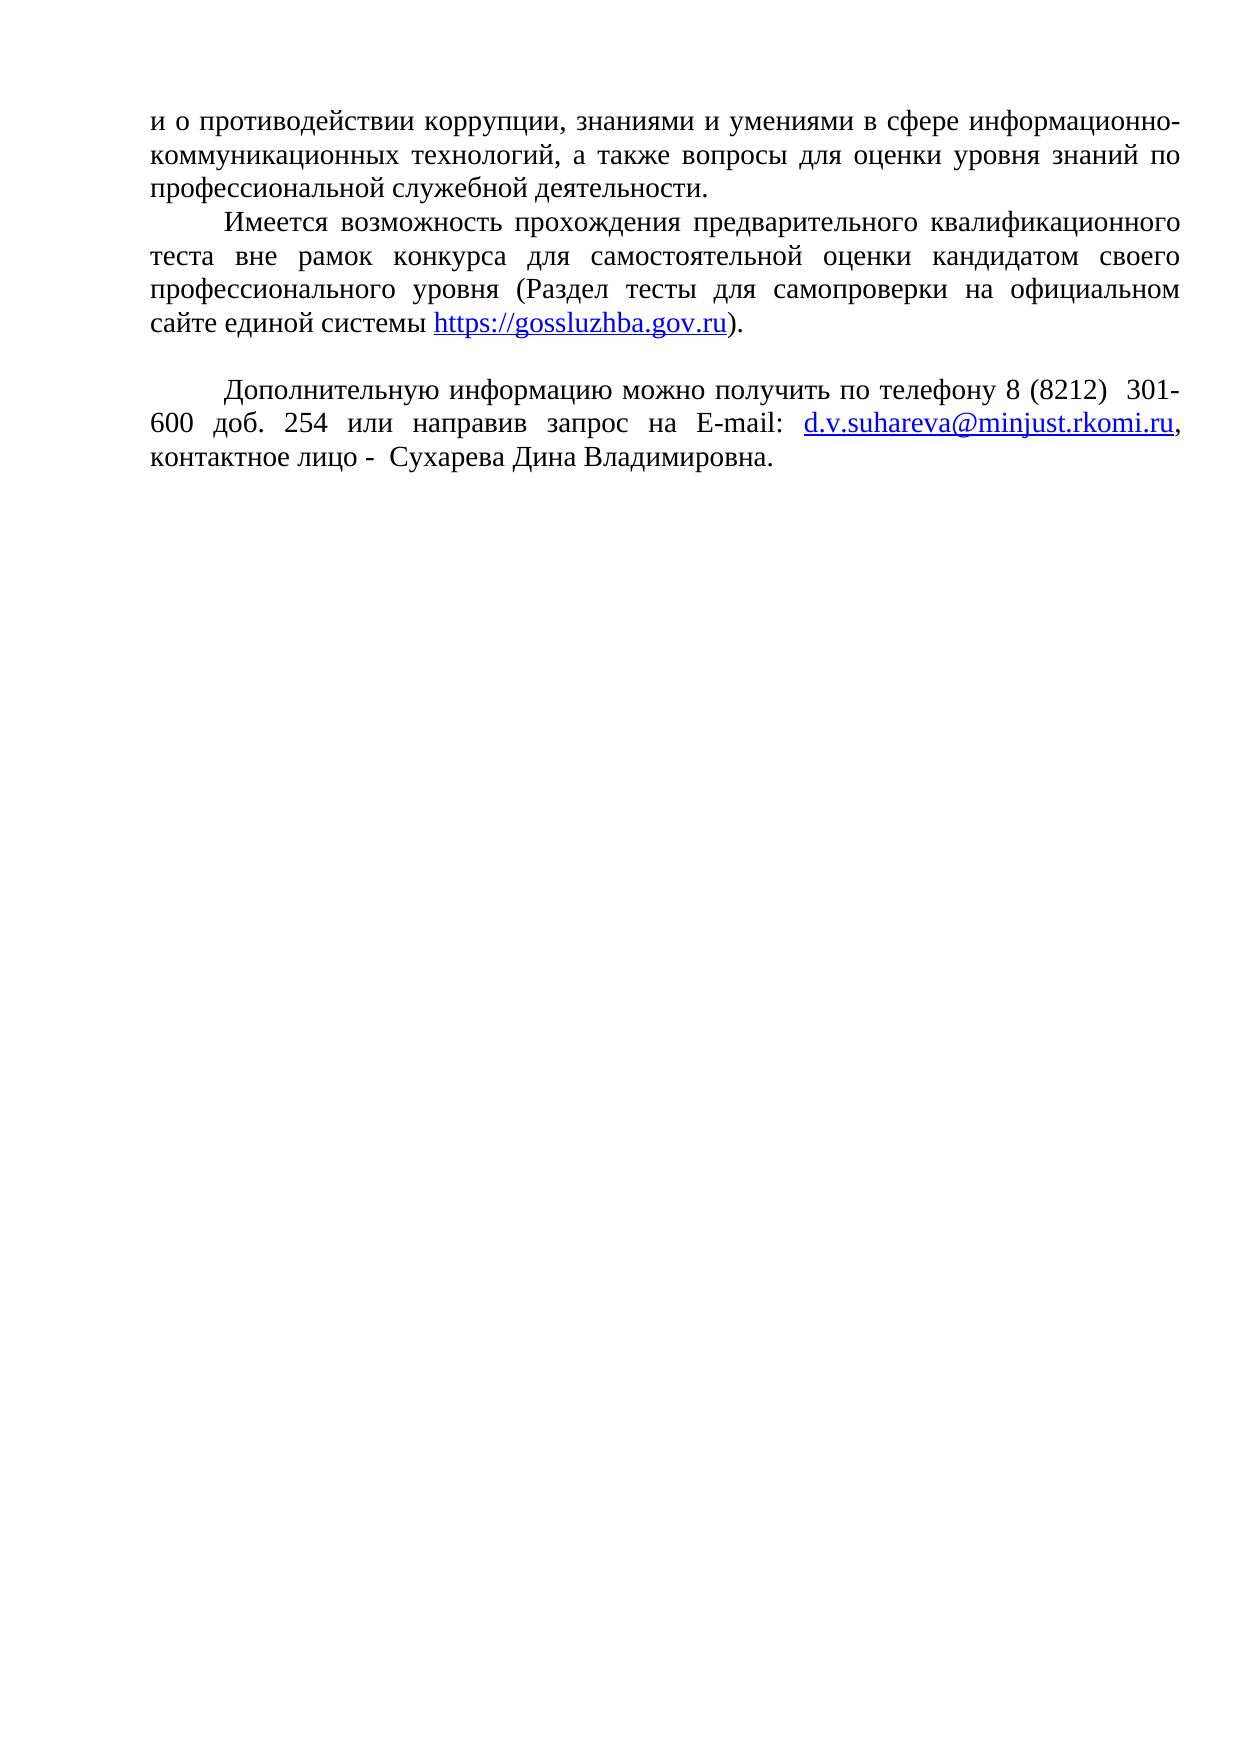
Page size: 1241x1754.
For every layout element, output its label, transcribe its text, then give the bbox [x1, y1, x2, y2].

text Дополнительную информацию можно получить по телефону 8 (8212) 301-600 доб. 254 или направив запрос на Е-mail: d.v.suhareva@minjust.rkomi.ru, контактное лицо - Сухарева Дина Владимировна. [150, 372, 1181, 472]
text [150, 103, 1181, 204]
text Имеется возможность прохождения предварительного квалификационного теста вне рамок конкурса для самостоятельной оценки кандидатом своего профессионального уровня (Раздел тесты для самопроверки на официальном сайте единой системы https://gossluzhba.gov.ru). [150, 204, 1181, 338]
